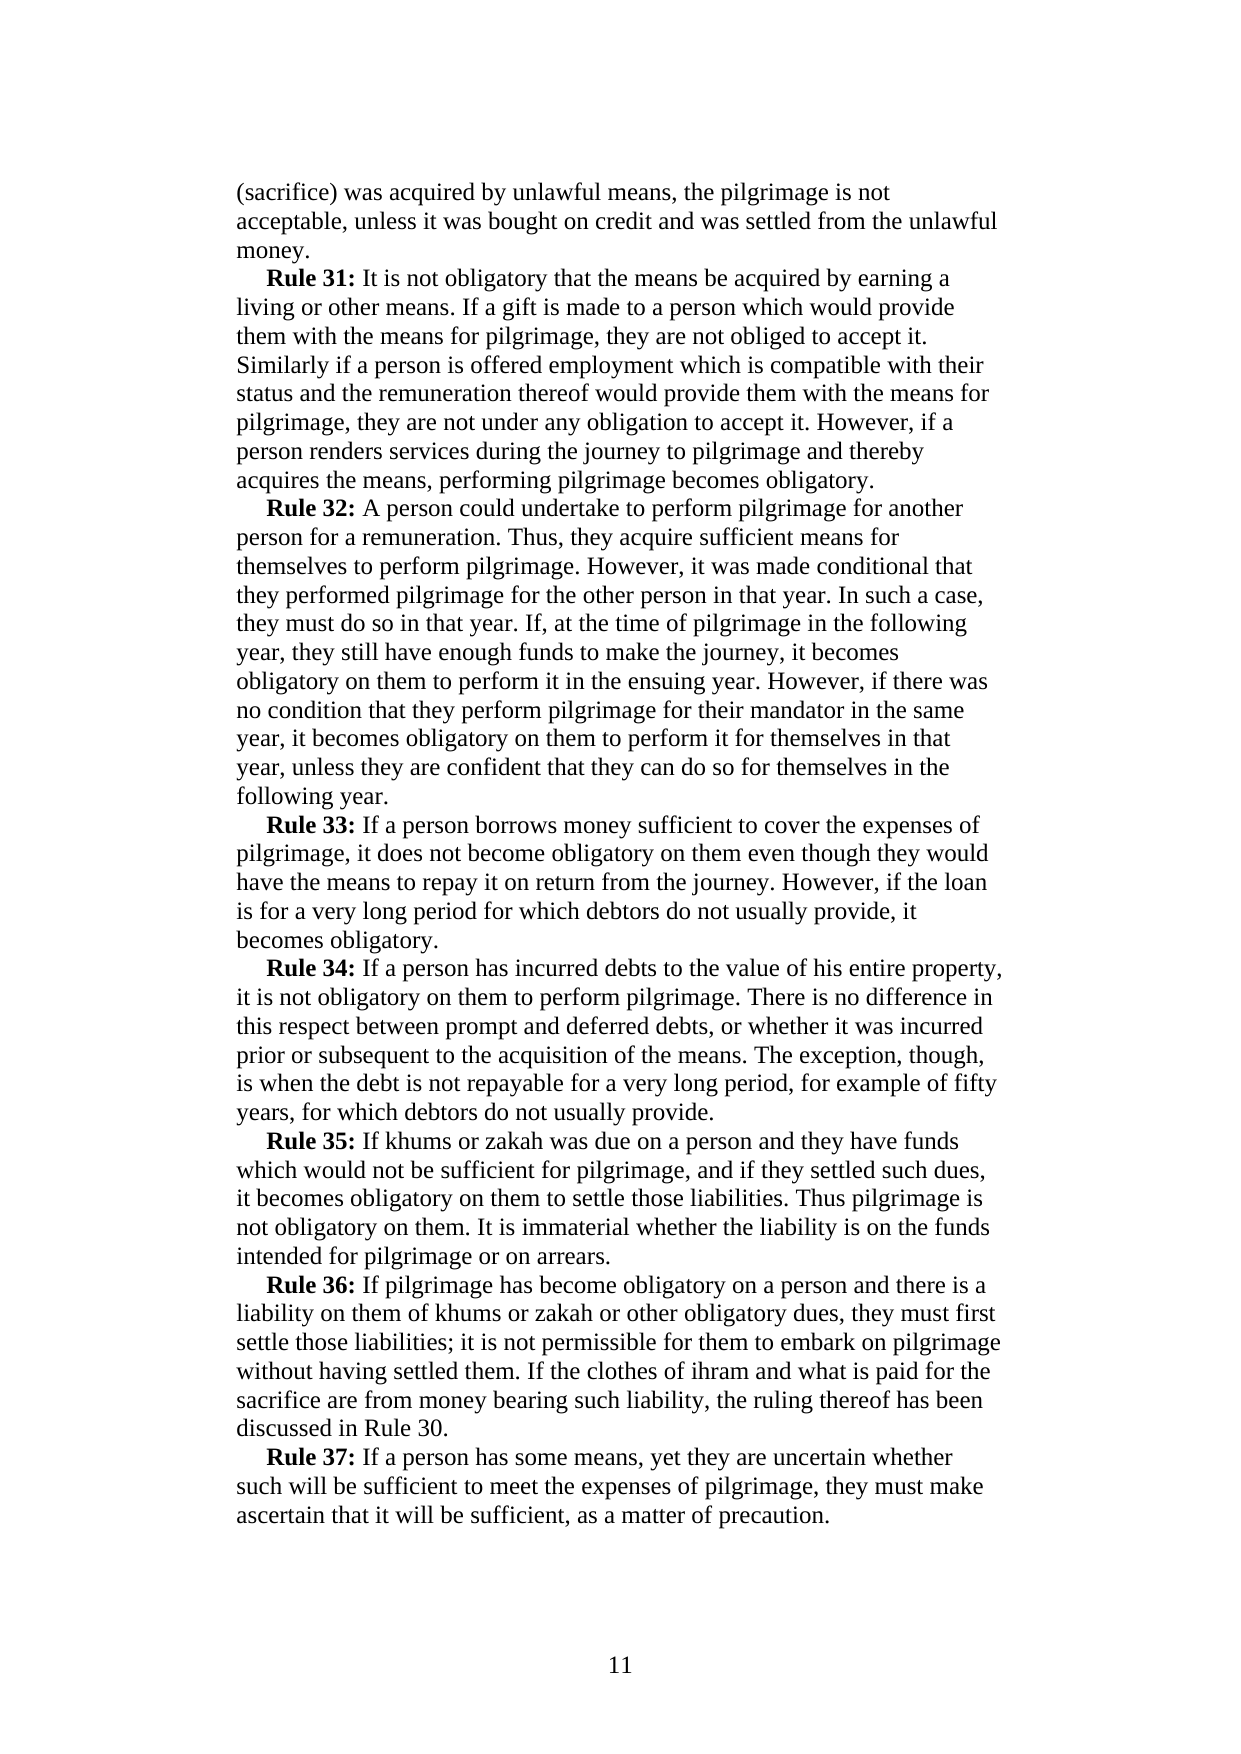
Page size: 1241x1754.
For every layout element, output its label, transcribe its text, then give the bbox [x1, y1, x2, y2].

text Rule 32: A person could undertake to perform pilgrimage for another person for a remuneration. Thus, they acquire sufficient means for themselves to perform pilgrimage. However, it was made conditional that they performed pilgrimage for the other person in that year. In such a case, they must do so in that year. If, at the time of pilgrimage in the following year, they still have enough funds to make the journey, it becomes obligatory on them to perform it in the ensuing year. However, if there was no condition that they perform pilgrimage for their mandator in the same year, it becomes obligatory on them to perform it for themselves in that year, unless they are confident that they can do so for themselves in the following year. [236, 493, 1004, 810]
text Rule 31: It is not obligatory that the means be acquired by earning a living or other means. If a gift is made to a person which would provide them with the means for pilgrimage, they are not obliged to accept it. Similarly if a person is offered employment which is compatible with their status and the remuneration thereof would provide them with the means for pilgrimage, they are not under any obligation to accept it. However, if a person renders services during the journey to pilgrimage and thereby acquires the means, performing pilgrimage becomes obligatory. [236, 263, 1004, 493]
text Rule 37: If a person has some means, yet they are uncertain whether such will be sufficient to meet the expenses of pilgrimage, they must make ascertain that it will be sufficient, as a matter of precaution. [236, 1442, 1004, 1528]
text Rule 33: If a person borrows money sufficient to cover the expenses of pilgrimage, it does not become obligatory on them even though they would have the means to repay it on return from the journey. However, if the loan is for a very long period for which debtors do not usually provide, it becomes obligatory. [236, 810, 1004, 953]
text Rule 34: If a person has incurred debts to the value of his entire property, it is not obligatory on them to perform pilgrimage. There is no difference in this respect between prompt and deferred debts, or whether it was incurred prior or subsequent to the acquisition of the means. The exception, though, is when the debt is not repayable for a very long period, for example of fifty years, for which debtors do not usually provide. [236, 953, 1004, 1126]
text Rule 36: If pilgrimage has become obligatory on a person and there is a liability on them of khums or zakah or other obligatory dues, they must first settle those liabilities; it is not permissible for them to embark on pilgrimage without having settled them. If the clothes of ihram and what is paid for the sacrifice are from money bearing such liability, the ruling thereof has been discussed in Rule 30. [236, 1270, 1004, 1442]
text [236, 177, 1004, 263]
text Rule 35: If khums or zakah was due on a person and they have funds which would not be sufficient for pilgrimage, and if they settled such dues, it becomes obligatory on them to settle those liabilities. Thus pilgrimage is not obligatory on them. It is immaterial whether the liability is on the funds intended for pilgrimage or on arrears. [236, 1126, 1004, 1270]
